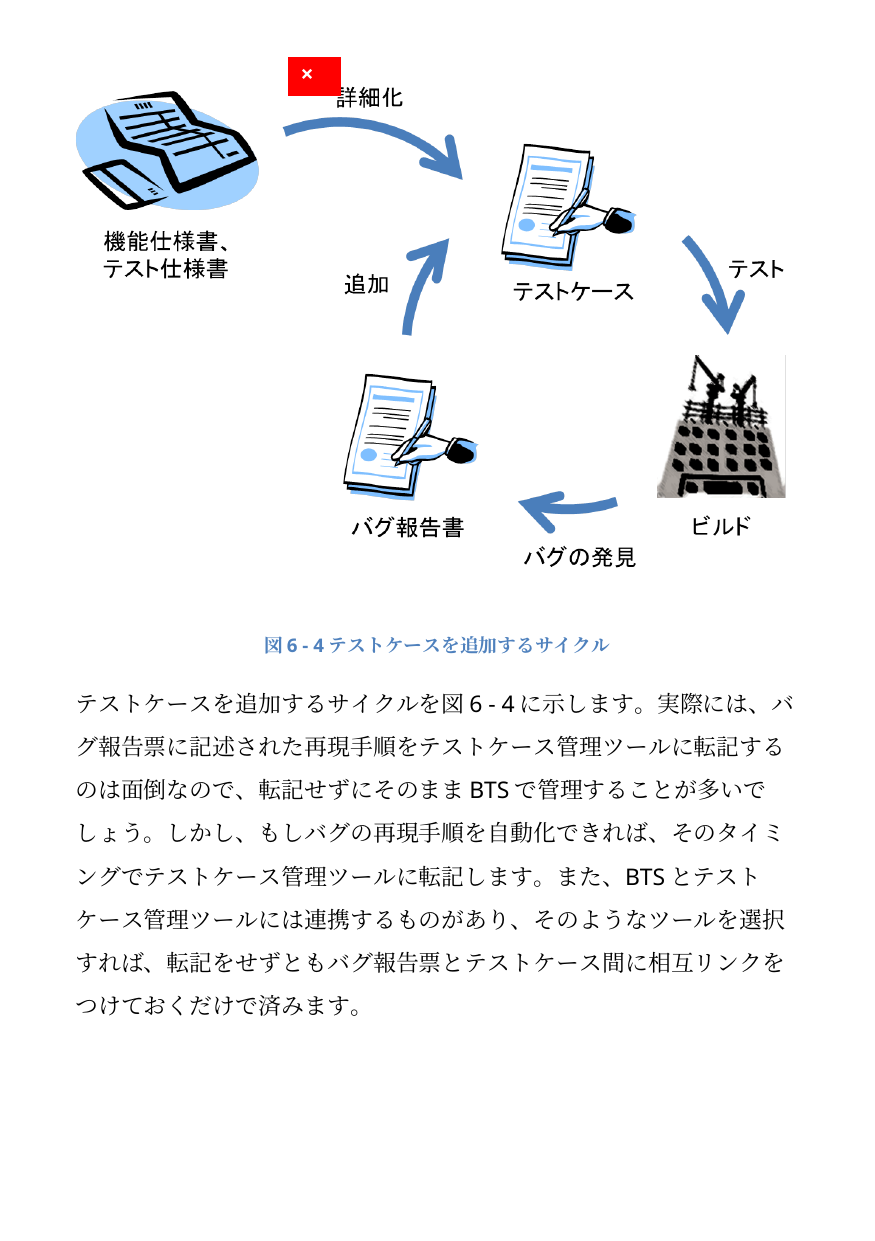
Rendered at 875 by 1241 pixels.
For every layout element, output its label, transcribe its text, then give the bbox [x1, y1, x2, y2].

picture [75, 75, 799, 583]
text テストケースを追加するサイクルを図6 - 4に示します。実際には、バグ報告票に記述された再現手順をテストケース管理ツールに転記するのは面倒なので、転記せずにそのままBTSで管理することが多いでしょう。しかし、もしバグの再現手順を自動化できれば、そのタイミングでテストケース管理ツールに転記します。また、BTSとテストケース管理ツールには連携するものがあり、そのようなツールを選択すれば、転記をせずともバグ報告票とテストケース間に相互リンクをつけておくだけで済みます。 [75, 684, 799, 1023]
text 図6 - 4 テストケースを追加するサイクル [75, 626, 799, 663]
